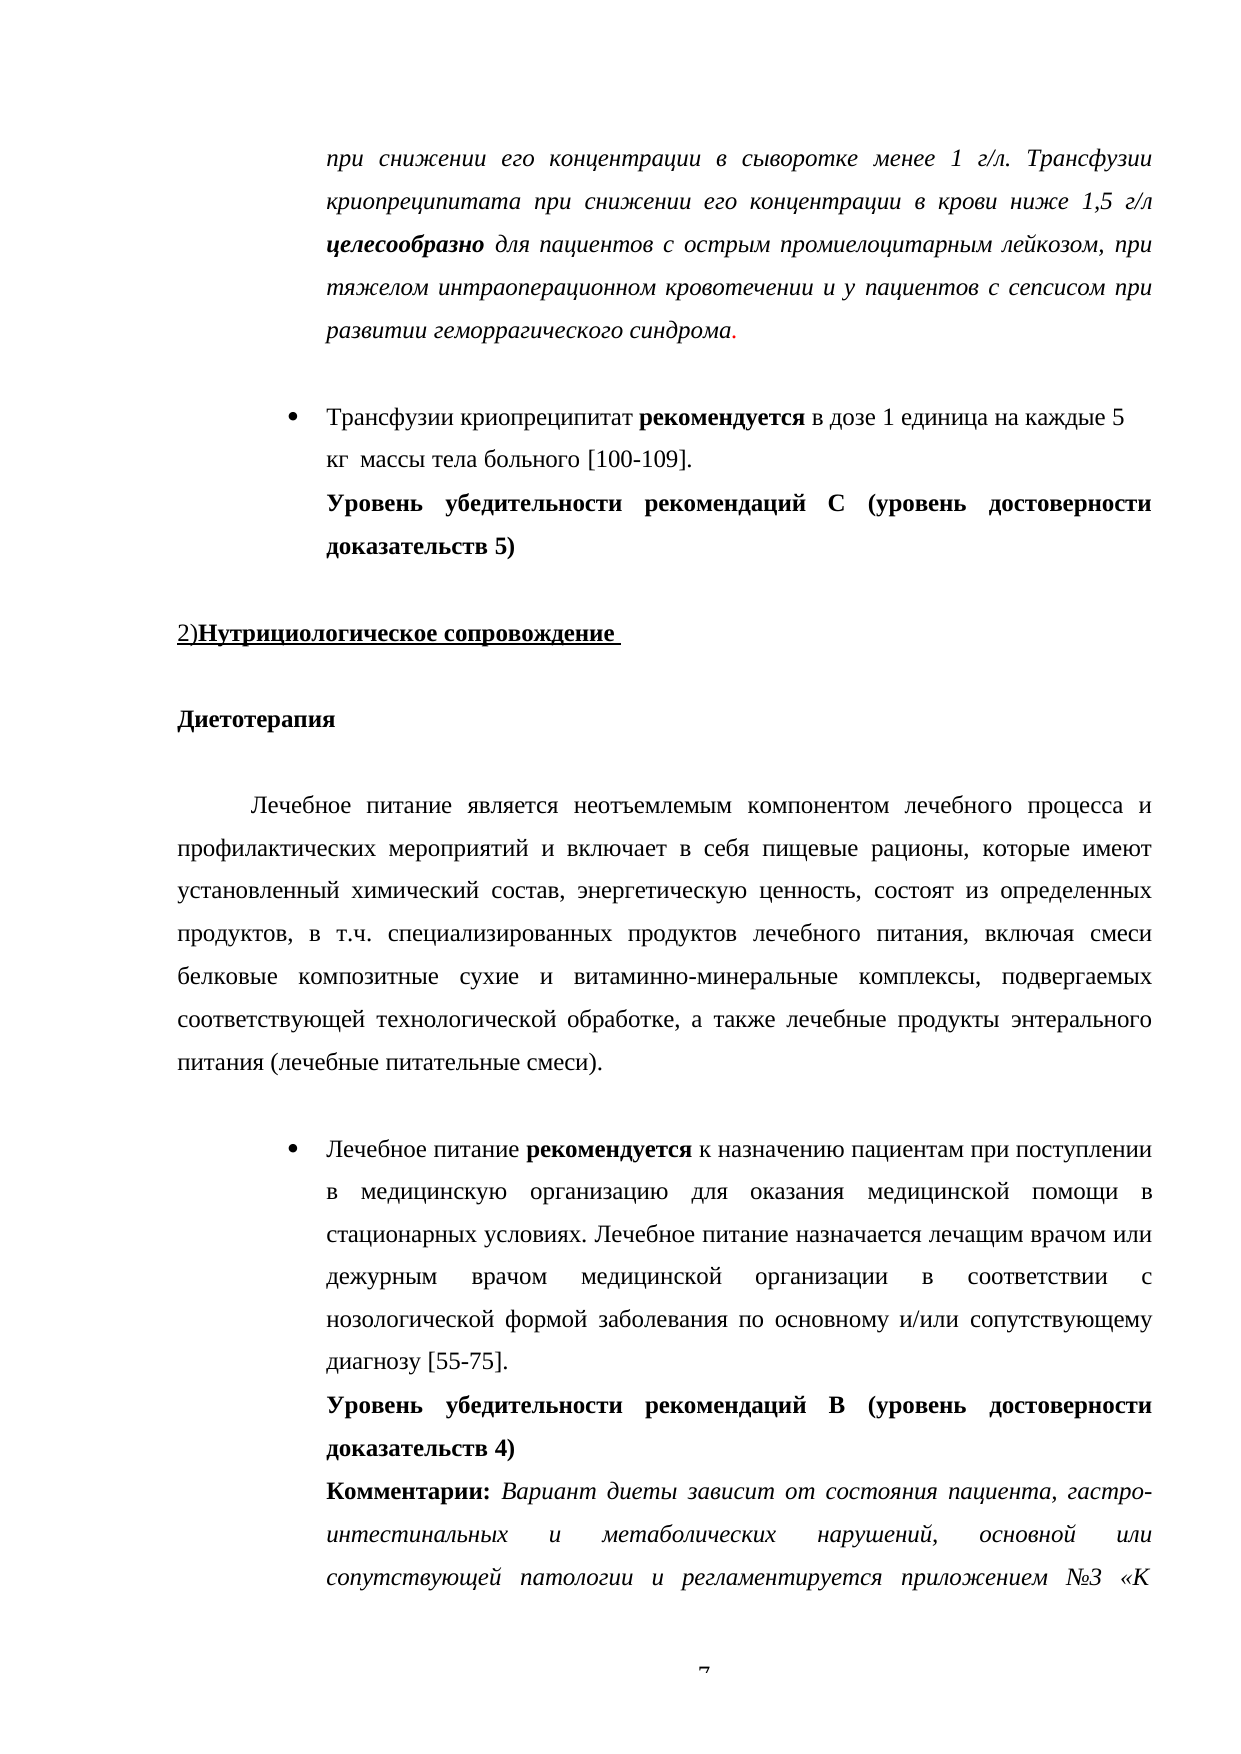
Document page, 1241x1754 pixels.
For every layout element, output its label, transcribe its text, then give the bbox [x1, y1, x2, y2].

text Лечебное питание является неотъемлемым компонентом лечебного процесса и профилактических мероприятий и включает в себя пищевые рационы, которые имеют установленный химический состав, энергетическую ценность, состоят из определенных продуктов, в т.ч. специализированных продуктов лечебного питания, включая смеси белковые композитные сухие и витаминно-минеральные комплексы, подвергаемых соответствующей технологической обработке, а также лечебные продукты энтерального питания (лечебные питательные смеси). [177, 790, 1152, 1076]
subtitle Уровень убедительности рекомендаций С (уровень достоверности доказательств 5) [326, 488, 1152, 559]
list Лечебное питание рекомендуется к назначению пациентам при поступлении в медицинскую организацию для оказания медицинской помощи в стационарных условиях. Лечебное питание назначается лечащим врачом или дежурным врачом медицинской организации в соответствии с нозологической формой заболевания по основному и/или сопутствующему диагнозу [55-75]. [288, 1134, 1152, 1375]
text при снижении его концентрации в сыворотке менее 1 г/л. Трансфузии криопреципитата при снижении его концентрации в крови ниже 1,5 г/л целесообразно для пациентов с острым промиелоцитарным лейкозом, при тяжелом интраоперационном кровотечении и у пациентов с сепсисом при развитии геморрагического синдрома. [326, 143, 1153, 344]
list Нутрициологическое сопровождение [177, 618, 1163, 646]
list Трансфузии криопреципитат рекомендуется в дозе 1 единица на каждые 5 кг массы тела больного [100-109]. [288, 402, 1152, 473]
subtitle Уровень убедительности рекомендаций B (уровень достоверности доказательств 4) [326, 1390, 1152, 1462]
text Диетотерапия [177, 704, 1163, 733]
text Комментарии: Вариант диеты зависит от состояния пациента, гастро- интестинальных и метаболических нарушений, основной или сопутствующей патологии и регламентируется приложением №3 «К [326, 1476, 1152, 1591]
